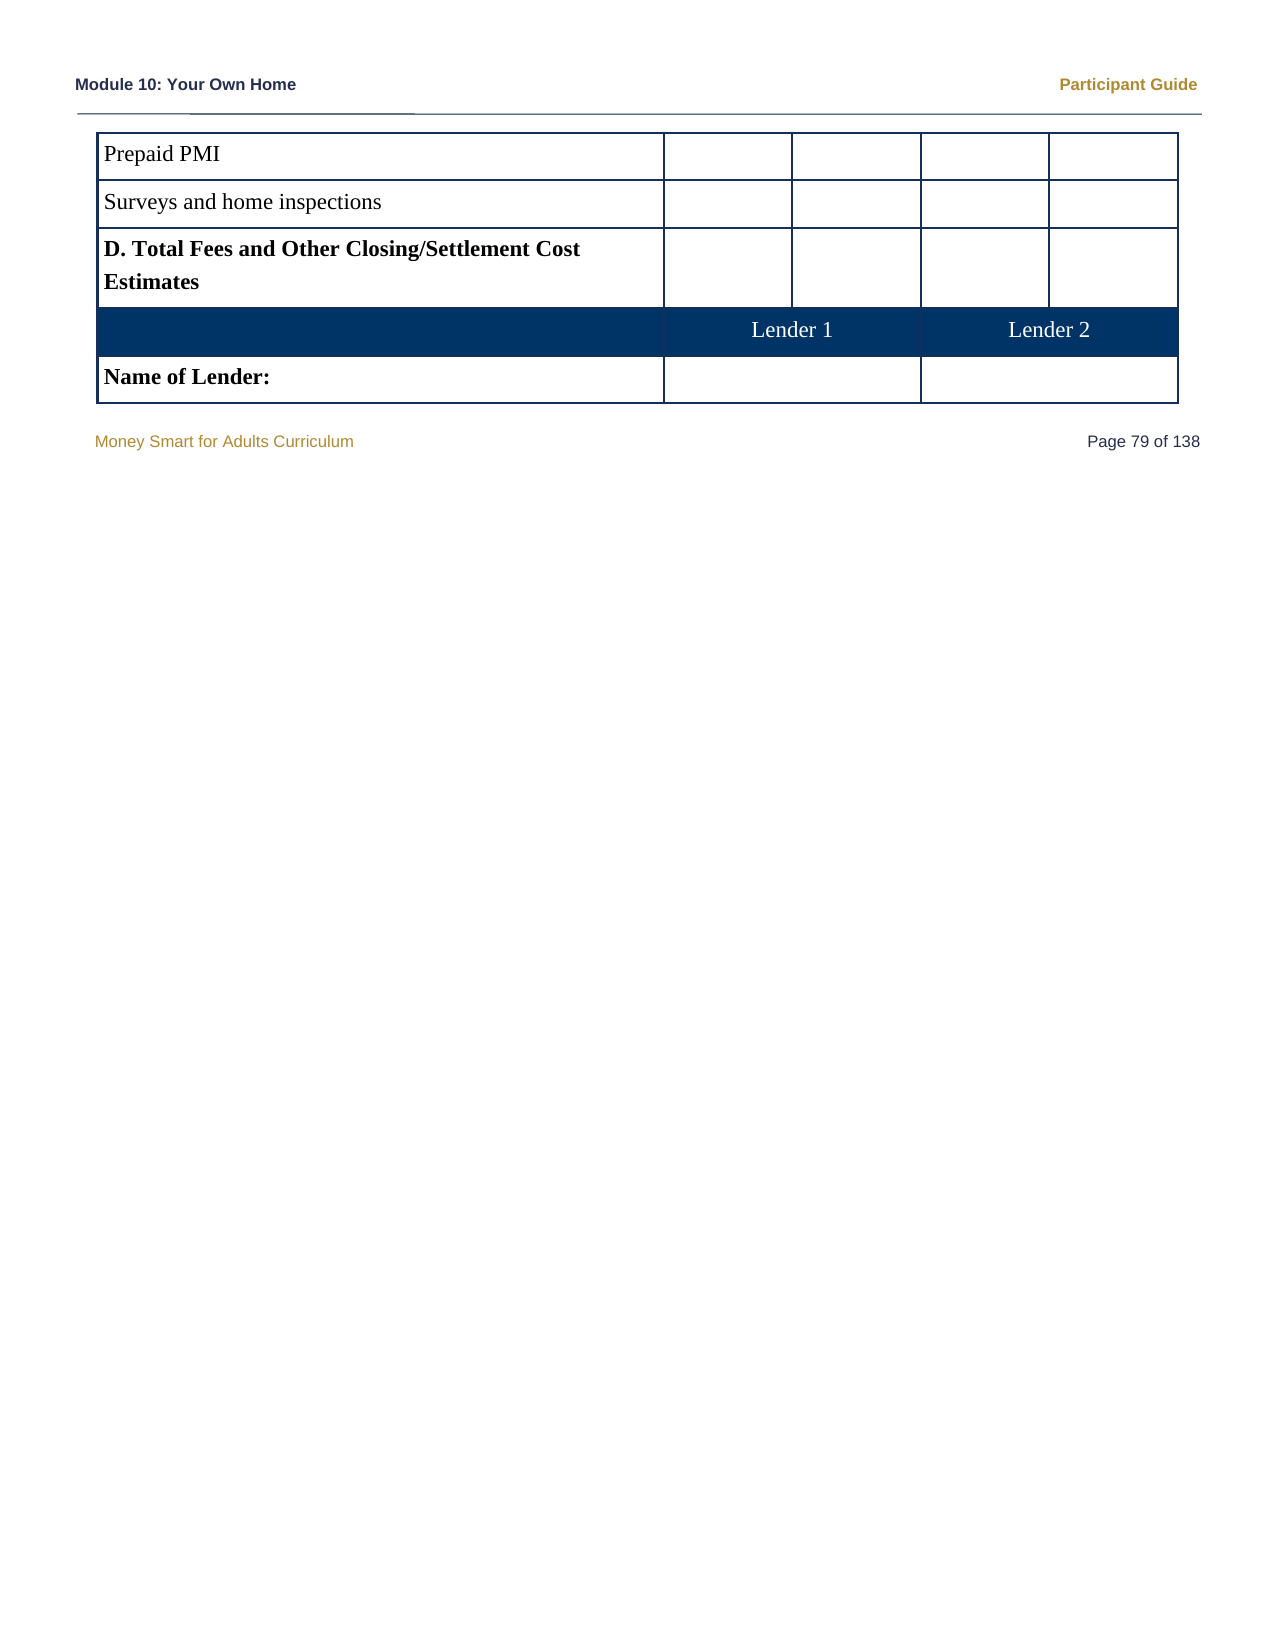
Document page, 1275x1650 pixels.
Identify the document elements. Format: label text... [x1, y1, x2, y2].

table_cell Prepaid PMI [99, 134, 663, 179]
table_cell Lender 2 [922, 309, 1177, 355]
table_cell [922, 134, 1048, 179]
table_cell Surveys and home inspections [99, 181, 663, 227]
table_cell [922, 181, 1048, 227]
table_cell [793, 134, 920, 179]
table_cell [922, 229, 1048, 307]
table_cell [665, 229, 791, 307]
table_cell Name of Lender: [99, 357, 663, 402]
table_cell [665, 181, 791, 227]
table_cell [665, 134, 791, 179]
table_cell [1050, 134, 1177, 179]
picture [75, 0, 1201, 257]
table_cell [922, 357, 1177, 402]
table_cell [1050, 229, 1177, 307]
table_cell [1050, 181, 1177, 227]
table_cell [665, 357, 920, 402]
table_cell D. Total Fees and Other Closing/Settlement Cost Estimates [99, 229, 663, 307]
table_cell [793, 229, 920, 307]
table_cell [793, 181, 920, 227]
table_cell Lender 1 [665, 309, 920, 355]
table_cell [99, 309, 663, 355]
